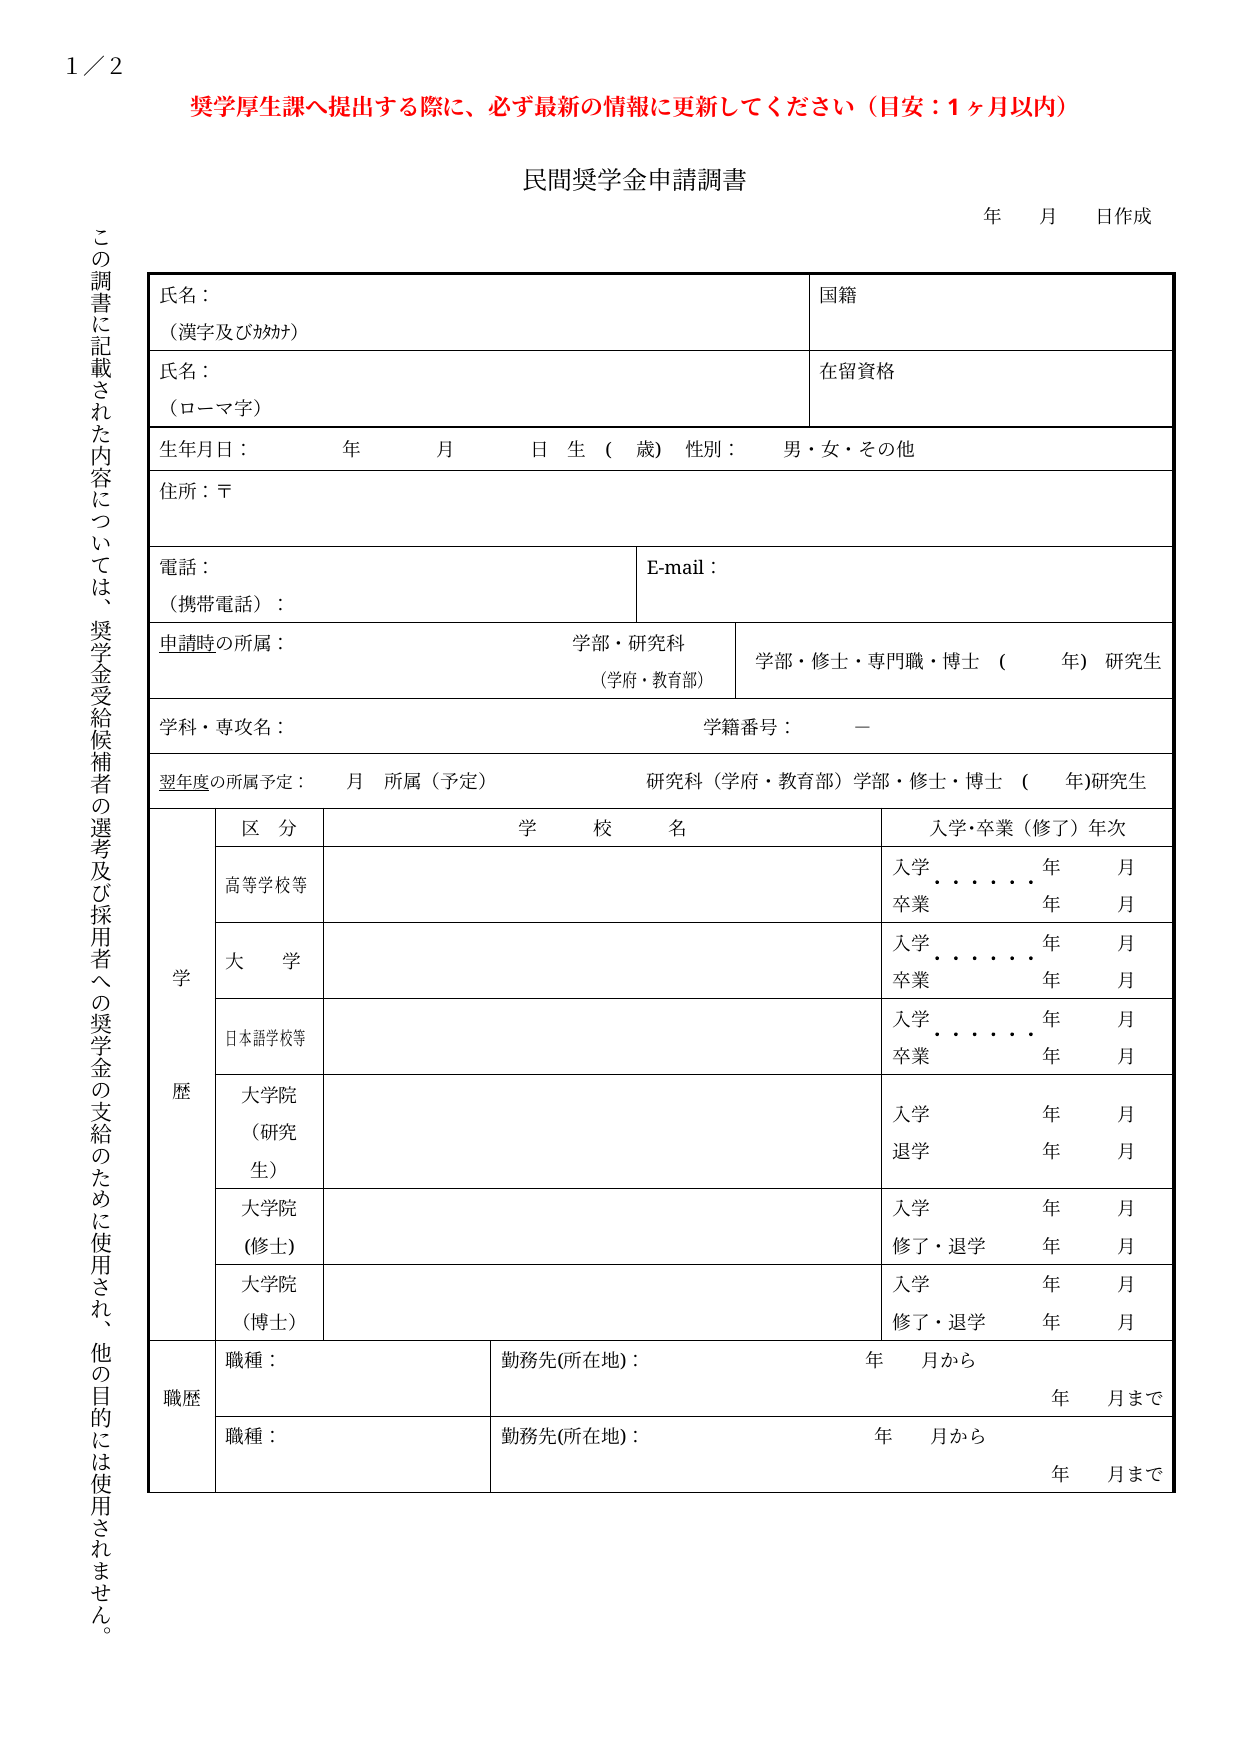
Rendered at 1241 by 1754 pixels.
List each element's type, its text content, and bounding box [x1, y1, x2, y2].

table_cell 大学院 （研究生） [216, 1075, 323, 1188]
table_cell [324, 1189, 881, 1264]
table_cell 入学 年 月 卒業 年 月 [882, 847, 1172, 922]
table_cell [324, 923, 881, 998]
table_cell 入学 年 月 退学 年 月 [882, 1075, 1172, 1188]
table_cell 申請時の所属： 学部・研究科 （学府・教育部） [150, 623, 735, 698]
table_cell E-mail： [637, 547, 1172, 622]
table_cell 入学 年 月 修了・退学 年 月 [882, 1265, 1172, 1340]
table_header 氏名： （漢字及びｶﾀｶﾅ） [150, 275, 809, 350]
table_cell 在留資格 [810, 351, 1172, 426]
table_cell 学部・修士・専門職・博士 ( 年) 研究生 [736, 623, 1172, 698]
table_cell 氏名： （ローマ字） [150, 351, 809, 426]
table_cell 学 校 名 [324, 809, 881, 846]
table_cell 大学院 （博士） [216, 1265, 323, 1340]
table_cell [324, 1265, 881, 1340]
table_cell 入学 年 月 修了・退学 年 月 [882, 1189, 1172, 1264]
table_cell 入学 年 月 卒業 年 月 [882, 923, 1172, 998]
table_cell 住所：〒 [150, 471, 1172, 546]
table_cell [324, 1075, 881, 1188]
table_cell 勤務先(所在地)： 年 月から 年 月まで [491, 1341, 1172, 1416]
table_cell 学科・専攻名： 学籍番号： － [150, 699, 1172, 753]
text 民間奨学金申請調書 [118, 160, 1152, 197]
table_cell 職種： [216, 1341, 490, 1416]
table_cell 区 分 [216, 809, 323, 846]
table_cell 勤務先(所在地)： 年 月から 年 月まで [491, 1417, 1172, 1492]
table_cell 生年月日： 年 月 日 生 ( 歳) 性別： 男・女・その他 [150, 428, 1172, 470]
table_cell 大 学 [216, 923, 323, 998]
table_cell 電話： （携帯電話）： [150, 547, 636, 622]
table_cell 学 歴 [150, 809, 215, 1340]
table_cell 入学 年 月 卒業 年 月 [882, 999, 1172, 1074]
table_cell 職種： [216, 1417, 490, 1492]
table_cell 職歴 [150, 1341, 215, 1492]
table_cell 入学･卒業（修了）年次 [882, 809, 1172, 846]
table_cell [324, 847, 881, 922]
table_cell 高等学校等 [216, 847, 323, 922]
table_header 国籍 [810, 275, 1172, 350]
table_cell 翌年度の所属予定： 月 所属（予定） 研究科（学府・教育部）学部・修士・博士 ( 年)研究生 [150, 754, 1172, 808]
table_cell 日本語学校等 [216, 999, 323, 1074]
table_cell 大学院 (修士) [216, 1189, 323, 1264]
text 年 月 日作成 [118, 197, 1152, 235]
table_cell [324, 999, 881, 1074]
